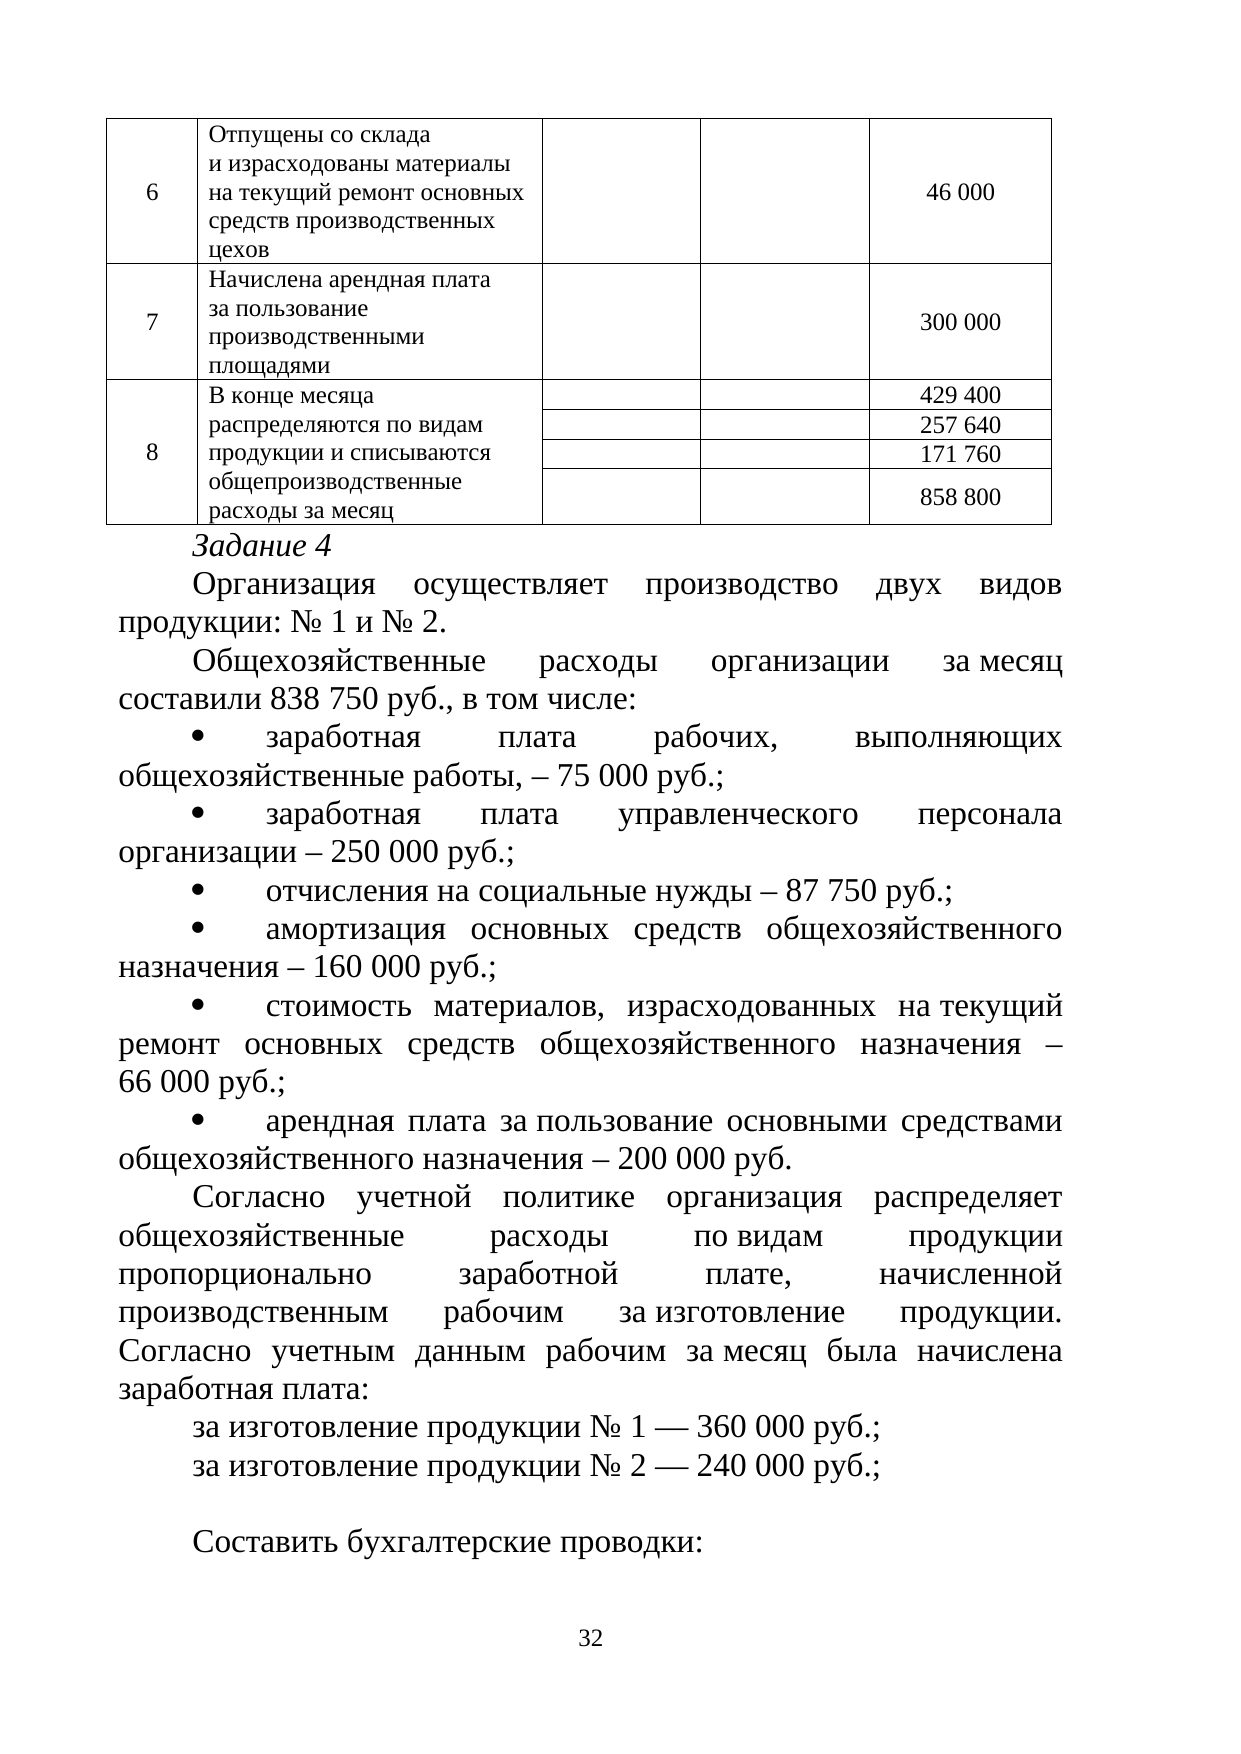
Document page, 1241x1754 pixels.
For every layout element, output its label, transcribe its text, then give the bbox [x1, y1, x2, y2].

table_cell 7 [107, 264, 197, 379]
table_cell [543, 469, 700, 524]
text Общехозяйственные расходы организации за месяц составили 838 750 руб., в том числе: [118, 640, 1063, 716]
table_cell [701, 264, 869, 379]
table_cell [701, 410, 869, 438]
table_cell 300 000 [870, 264, 1051, 379]
table_cell 858 800 [870, 469, 1051, 524]
text Задание 4 [118, 525, 1063, 563]
table_cell [543, 440, 700, 468]
text Составить бухгалтерские проводки: [118, 1521, 1063, 1560]
table_cell 46 000 [870, 119, 1051, 263]
list отчисления на социальные нужды – 87 750 руб.; [118, 870, 1063, 908]
table_cell Отпущены со склада и израсходованы материалы на текущий ремонт основных средств производственных цехов [198, 119, 542, 263]
table_cell 6 [107, 119, 197, 263]
list заработная плата управленческого персонала организации – 250 000 руб.; [118, 793, 1063, 870]
table_cell [543, 380, 700, 409]
table_cell [701, 380, 869, 409]
text Согласно учетной политике организация распределяет общехозяйственные расходы по видам продукции пропорционально заработной плате, начисленной производственным рабочим за изготовление продукции. Согласно учетным данным рабочим за месяц была начислена заработная плата: [118, 1176, 1063, 1406]
table_cell 257 640 [870, 410, 1051, 438]
table_cell [543, 264, 700, 379]
table_cell [543, 119, 700, 263]
list стоимость материалов, израсходованных на текущий ремонт основных средств общехозяйственного назначения – 66 000 руб.; [118, 985, 1063, 1100]
table_cell 8 [107, 380, 197, 524]
table_cell [701, 119, 869, 263]
table_cell [701, 469, 869, 524]
list амортизация основных средств общехозяйственного назначения – 160 000 руб.; [118, 908, 1063, 985]
text за изготовление продукции № 2 — 240 000 руб.; [118, 1445, 1063, 1483]
text Организация осуществляет производство двух видов продукции: № 1 и № 2. [118, 563, 1063, 640]
table_cell 429 400 [870, 380, 1051, 409]
text за изготовление продукции № 1 — 360 000 руб.; [118, 1406, 1063, 1445]
table_cell [701, 440, 869, 468]
table_cell В конце месяца распределяются по видам продукции и списываются общепроизводственные расходы за месяц [198, 380, 542, 524]
table_cell 171 760 [870, 440, 1051, 468]
list арендная плата за пользование основными средствами общехозяйственного назначения – 200 000 руб. [118, 1100, 1063, 1176]
table_cell [543, 410, 700, 438]
table_cell Начислена арендная плата за пользование производственными площадями [198, 264, 542, 379]
list заработная плата рабочих, выполняющих общехозяйственные работы, – 75 000 руб.; [118, 716, 1063, 793]
